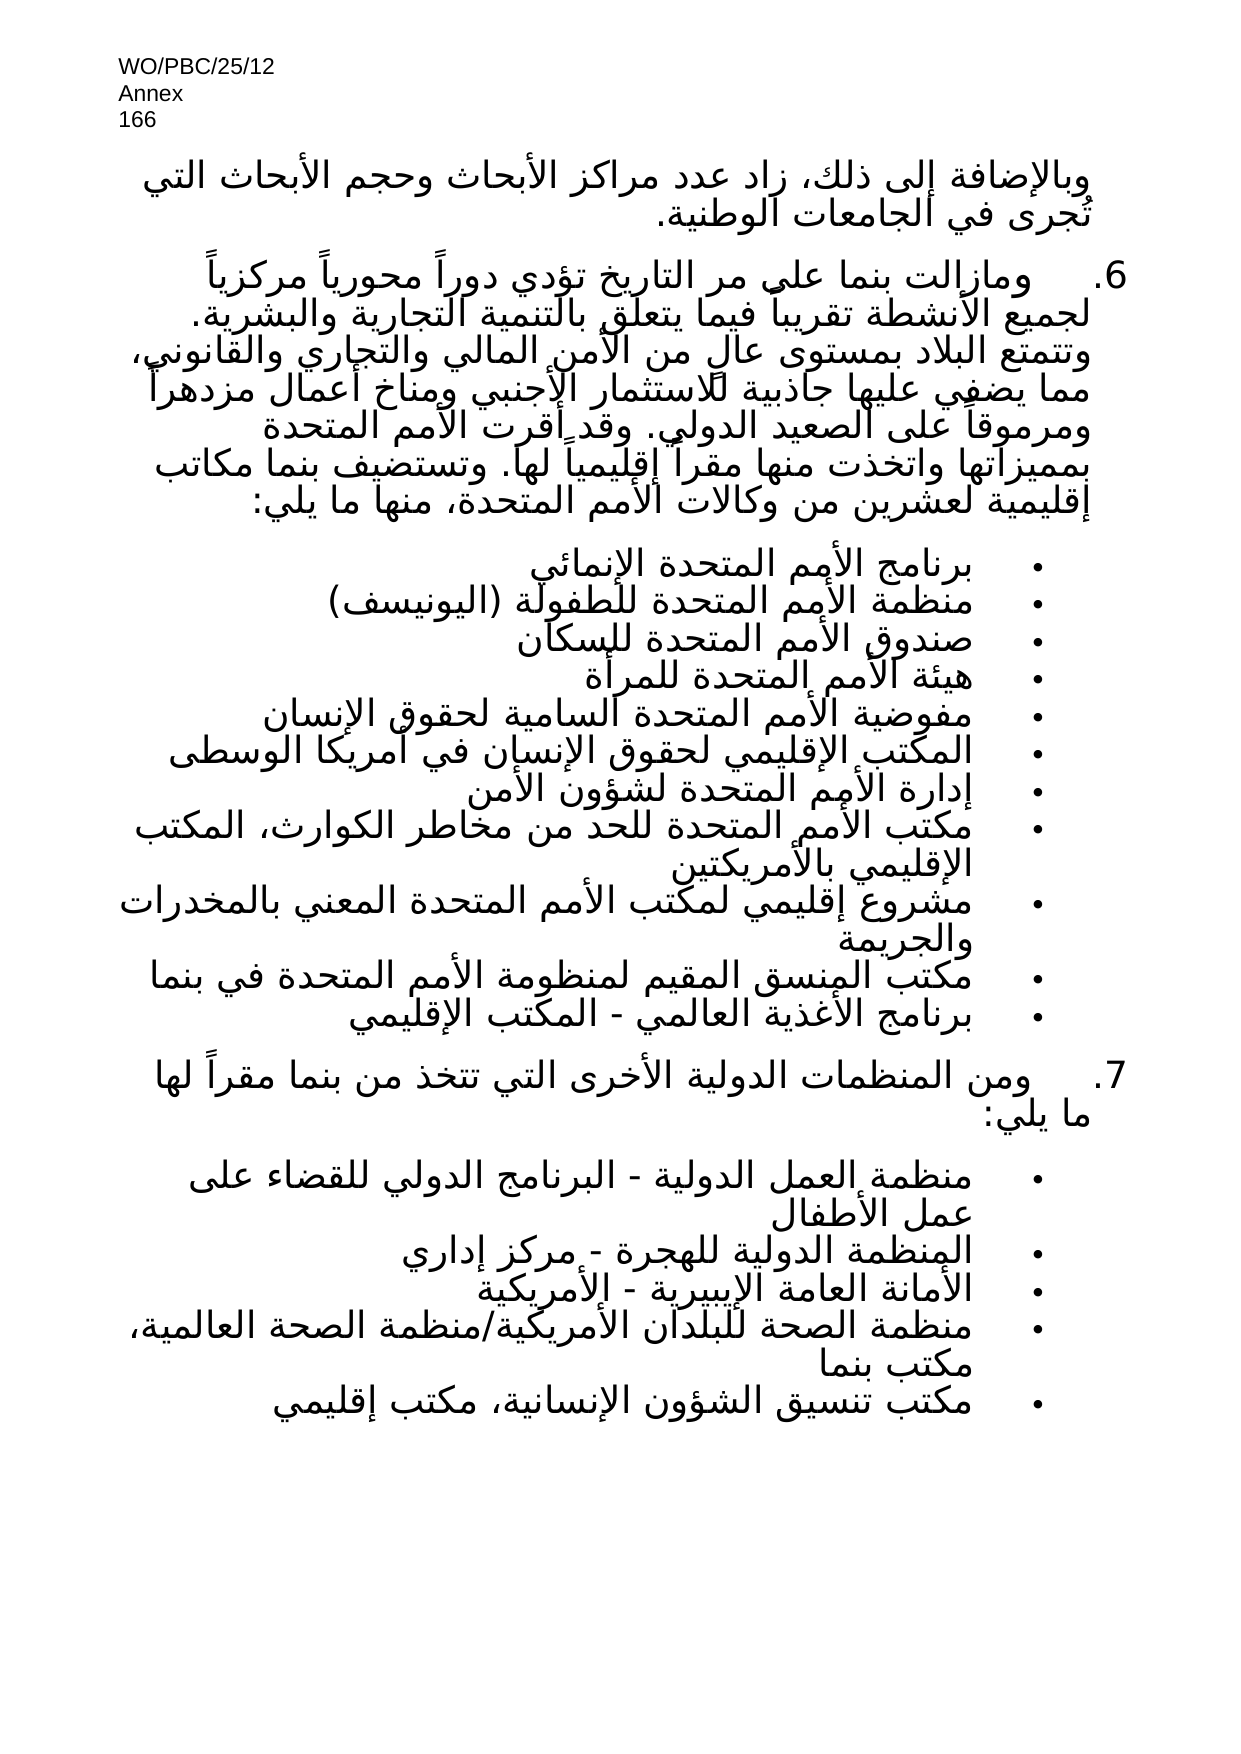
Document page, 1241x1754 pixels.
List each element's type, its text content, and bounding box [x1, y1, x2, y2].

list منظمة الأمم المتحدة للطفولة (اليونيسف) [555, 583, 1033, 621]
list منظمة الأمم المتحدة للطفولة (اليونيسف) [118, 583, 620, 621]
list صندوق الأمم المتحدة للسكان [551, 621, 1033, 658]
list برنامج الأمم المتحدة الإنمائي [118, 546, 1033, 583]
list المكتب الإقليمي لحقوق الإنسان في أمريكا الوسطى [118, 733, 1033, 771]
list منظمة العمل الدولية - البرنامج الدولي للقضاء على عمل الأطفال [118, 1158, 1033, 1233]
list مكتب المنسق المقيم لمنظومة الأمم المتحدة في بنما [118, 958, 1033, 996]
list هيئة الأمم المتحدة للمرأة [118, 658, 1033, 696]
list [118, 158, 1092, 233]
list ومن المنظمات الدولية الأخرى التي تتخذ من بنما مقراً لها ما يلي: [118, 1058, 1092, 1133]
list الأمانة العامة الإيبيرية - الأمريكية [118, 1271, 1033, 1308]
list مشروع إقليمي لمكتب الأمم المتحدة المعني بالمخدرات والجريمة [118, 883, 1033, 958]
list ومازالت بنما على مر التاريخ تؤدي دوراً محورياً مركزياً لجميع الأنشطة تقريباً فيما يتعلق بالتنمية التجارية والبشرية. وتتمتع البلاد بمستوى عالٍ من الأمن المالي والتجاري والقانوني، مما يضفي عليها جاذبية للاستثمار الأجنبي ومناخ أعمال مزدهراً ومرموقاً على الصعيد الدولي. وقد أقرت الأمم المتحدة بمميزاتها واتخذت منها مقراً إقليمياً لها. وتستضيف بنما مكاتب إقليمية لعشرين من وكالات الأمم المتحدة، منها ما يلي: [118, 258, 1092, 521]
list مكتب الأمم المتحدة للحد من مخاطر الكوارث، المكتب الإقليمي بالأمريكتين [118, 808, 1033, 883]
list برنامج الأغذية العالمي - المكتب الإقليمي [118, 996, 1033, 1033]
list المنظمة الدولية للهجرة - مركز إداري [118, 1233, 1033, 1271]
list مكتب تنسيق الشؤون الإنسانية، مكتب إقليمي [118, 1383, 1033, 1421]
list مفوضية الأمم المتحدة السامية لحقوق الإنسان [118, 696, 1033, 733]
list صندوق الأمم المتحدة للسكان [118, 621, 607, 658]
list منظمة الصحة للبلدان الأمريكية/منظمة الصحة العالمية، مكتب بنما [118, 1308, 1033, 1383]
list إدارة الأمم المتحدة لشؤون الأمن [118, 771, 1033, 808]
